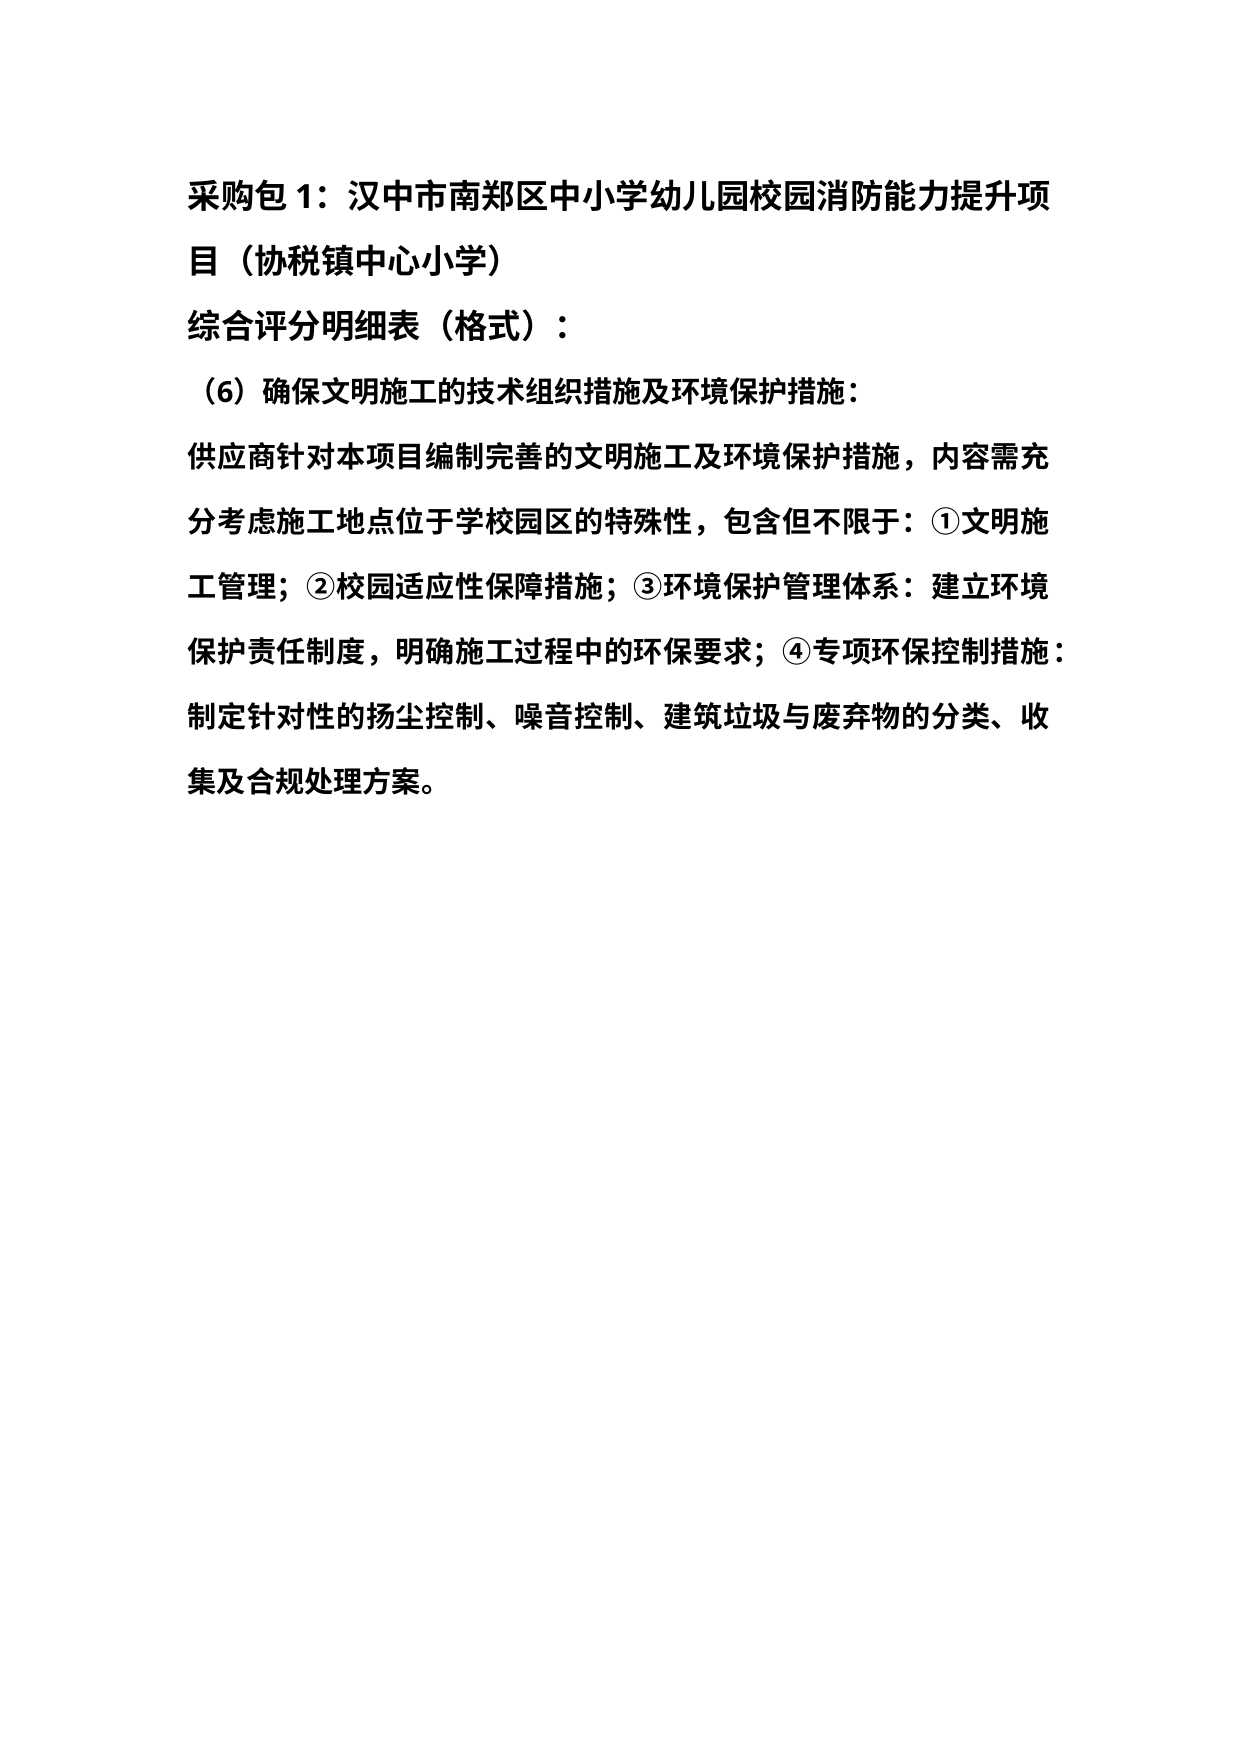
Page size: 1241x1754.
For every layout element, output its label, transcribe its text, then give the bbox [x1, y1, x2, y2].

text （6）确保文明施工的技术组织措施及环境保护措施： [187, 357, 1053, 422]
text 供应商针对本项目编制完善的文明施工及环境保护措施，内容需充分考虑施工地点位于学校园区的特殊性，包含但不限于：①文明施工管理；②校园适应性保障措施；③环境保护管理体系：建立环境保护责任制度，明确施工过程中的环保要求；④专项环保控制措施：制定针对性的扬尘控制、噪音控制、建筑垃圾与废弃物的分类、收集及合规处理方案。 [187, 422, 1053, 812]
text 综合评分明细表（格式）： [187, 292, 1053, 357]
text 采购包1：汉中市南郑区中小学幼儿园校园消防能力提升项目（协税镇中心小学） [187, 162, 1053, 292]
